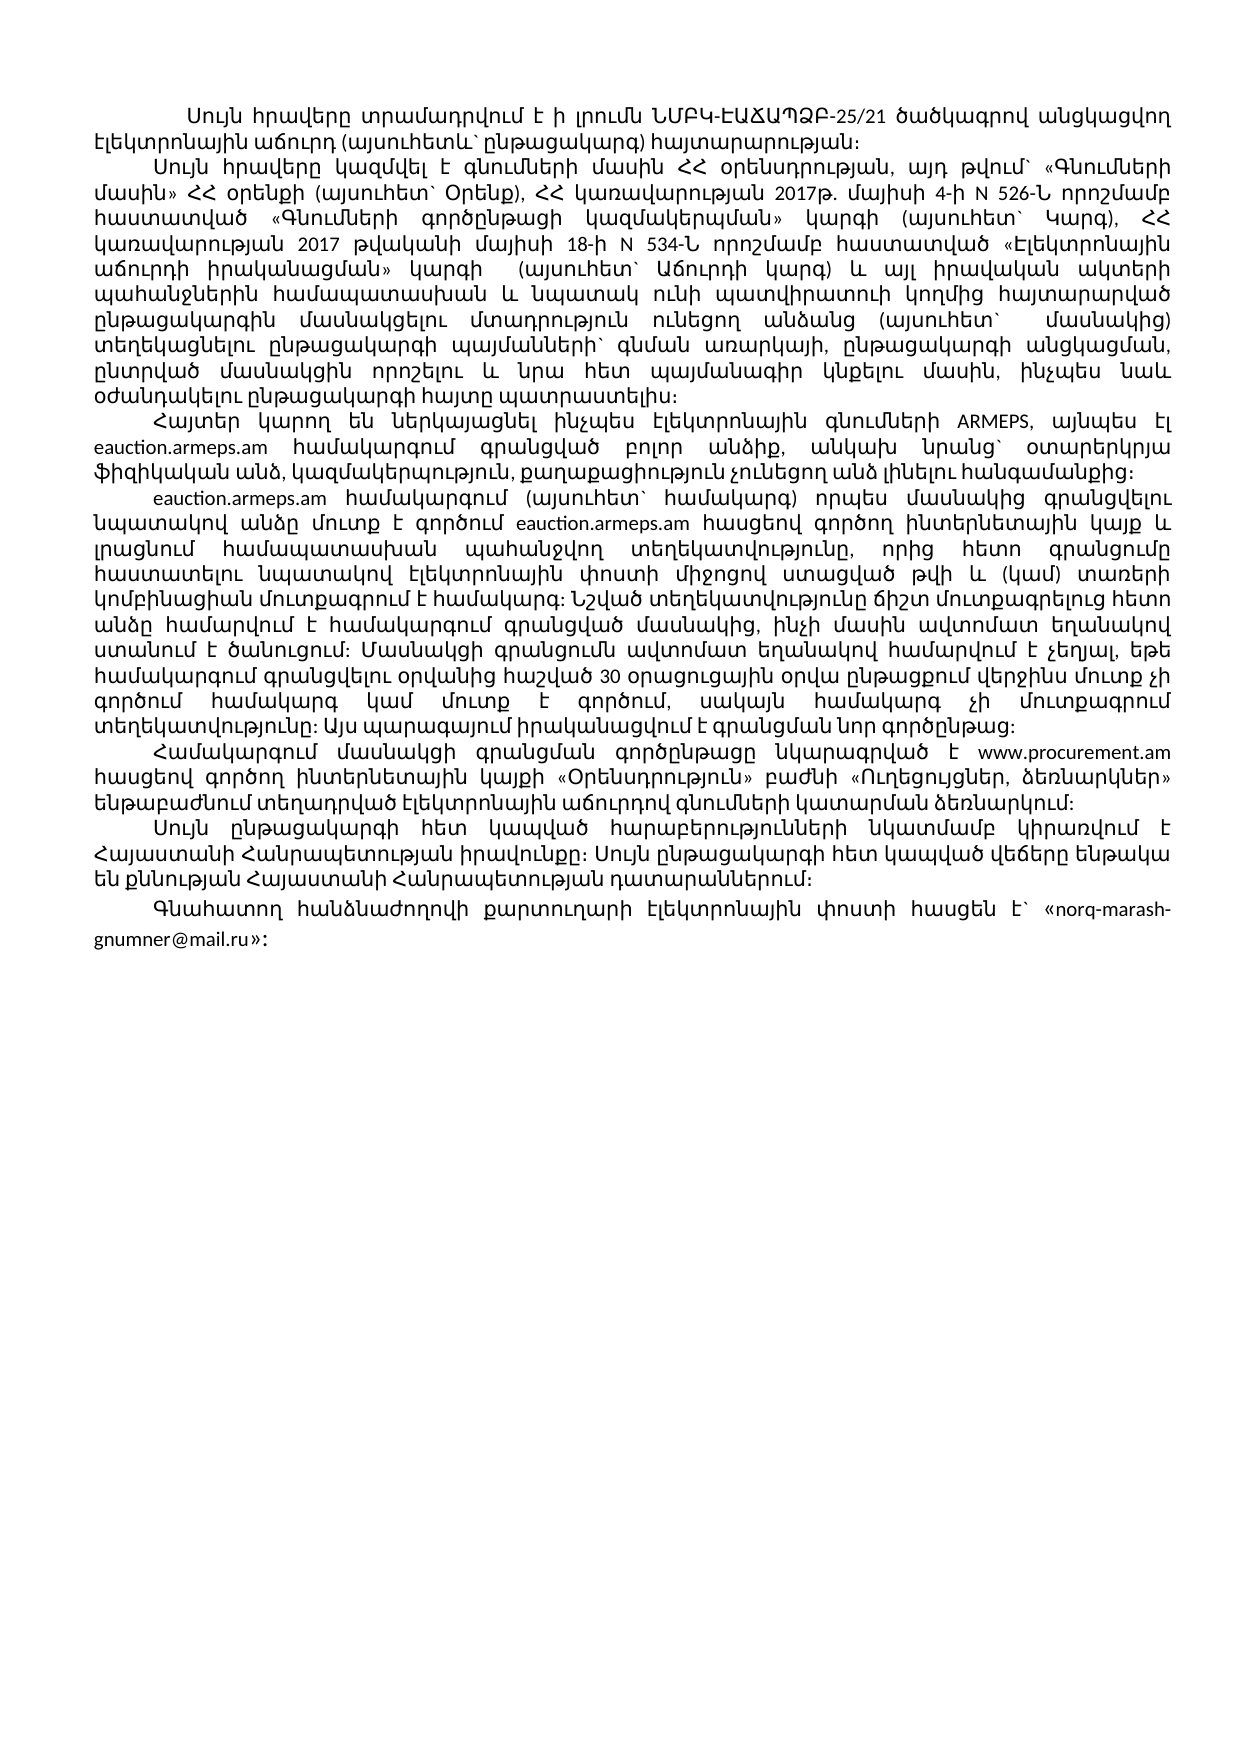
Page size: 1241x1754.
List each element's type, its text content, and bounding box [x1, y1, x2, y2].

text Հայտեր կարող են ներկայացնել ինչպես էլեկտրոնային գնումների ARMEPS, այնպես էլ eauction.armeps.am համակարգում գրանցված բոլոր անձիք, անկախ նրանց` օտարերկրյա ֆիզիկական անձ, կազմակերպություն, քաղաքացիություն չունեցող անձ լինելու հանգամանքից։ [94, 409, 1171, 485]
text eauction.armeps.am համակարգում (այսուհետ` համակարգ) որպես մասնակից գրանցվելու նպատակով անձը մուտք է գործում eauction.armeps.am հասցեով գործող ինտերնետային կայք և լրացնում համապատասխան պահանջվող տեղեկատվությունը, որից հետո գրանցումը հաստատելու նպատակով էլեկտրոնային փոստի միջոցով ստացված թվի և (կամ) տառերի կոմբինացիան մուտքագրում է համակարգ: Նշված տեղեկատվությունը ճիշտ մուտքագրելուց հետո անձը համարվում է համակարգում գրանցված մասնակից, ինչի մասին ավտոմատ եղանակով ստանում է ծանուցում: Մասնակցի գրանցումն ավտոմատ եղանակով համարվում է չեղյալ, եթե համակարգում գրանցվելու օրվանից հաշված 30 օրացուցային օրվա ընթացքում վերջինս մուտք չի գործում համակարգ կամ մուտք է գործում, սակայն համակարգ չի մուտքագրում տեղեկատվությունը: Այս պարագայում իրականացվում է գրանցման նոր գործընթաց: [94, 485, 1171, 739]
text Սույն ընթացակարգի հետ կապված հարաբերությունների նկատմամբ կիրառվում է Հայաստանի Հանրապետության իրավունքը։ Սույն ընթացակարգի հետ կապված վեճերը ենթակա են քննության Հայաստանի Հանրապետության դատարաններում։ [94, 815, 1171, 892]
text Գնահատող հանձնաժողովի քարտուղարի էլեկտրոնային փոստի հասցեն է` «norq-marash-gnumner@mail.ru»: [94, 892, 1171, 953]
text Սույն հրավերը կազմվել է գնումների մասին ՀՀ օրենսդրության, այդ թվում` «Գնումների մասին» ՀՀ օրենքի (այսուհետ` Օրենք), ՀՀ կառավարության 2017թ. մայիսի 4-ի N 526-Ն որոշմամբ հաստատված «Գնումների գործընթացի կազմակերպման» կարգի (այսուհետ` Կարգ), ՀՀ կառավարության 2017 թվականի մայիսի 18-ի N 534-Ն որոշմամբ հաստատված «Էլեկտրոնային աճուրդի իրականացման» կարգի (այսուհետ` Աճուրդի կարգ) և այլ իրավական ակտերի պահանջներին համապատասխան և նպատակ ունի պատվիրատուի կողմից հայտարարված ընթացակարգին մասնակցելու մտադրություն ունեցող անձանց (այսուհետ` մասնակից) տեղեկացնելու ընթացակարգի պայմանների` գնման առարկայի, ընթացակարգի անցկացման, ընտրված մասնակցին որոշելու և նրա հետ պայմանագիր կնքելու մասին, ինչպես նաև օժանդակելու ընթացակարգի հայտը պատրաստելիս։ [94, 154, 1171, 409]
text Սույն հրավերը տրամադրվում է ի լրումն ՆՄԲԿ-ԷԱՃԱՊՁԲ-25/21 ծածկագրով անցկացվող էլեկտրոնային աճուրդ (այսուհետև` ընթացակարգ) հայտարարության։ [94, 104, 1171, 154]
text Համակարգում մասնակցի գրանցման գործընթացը նկարագրված է www.procurement.am հասցեով գործող ինտերնետային կայքի «Օրենսդրություն» բաժնի «Ուղեցույցներ, ձեռնարկներ» ենթաբաժնում տեղադրված էլեկտրոնային աճուրդով գնումների կատարման ձեռնարկում: [94, 739, 1171, 815]
